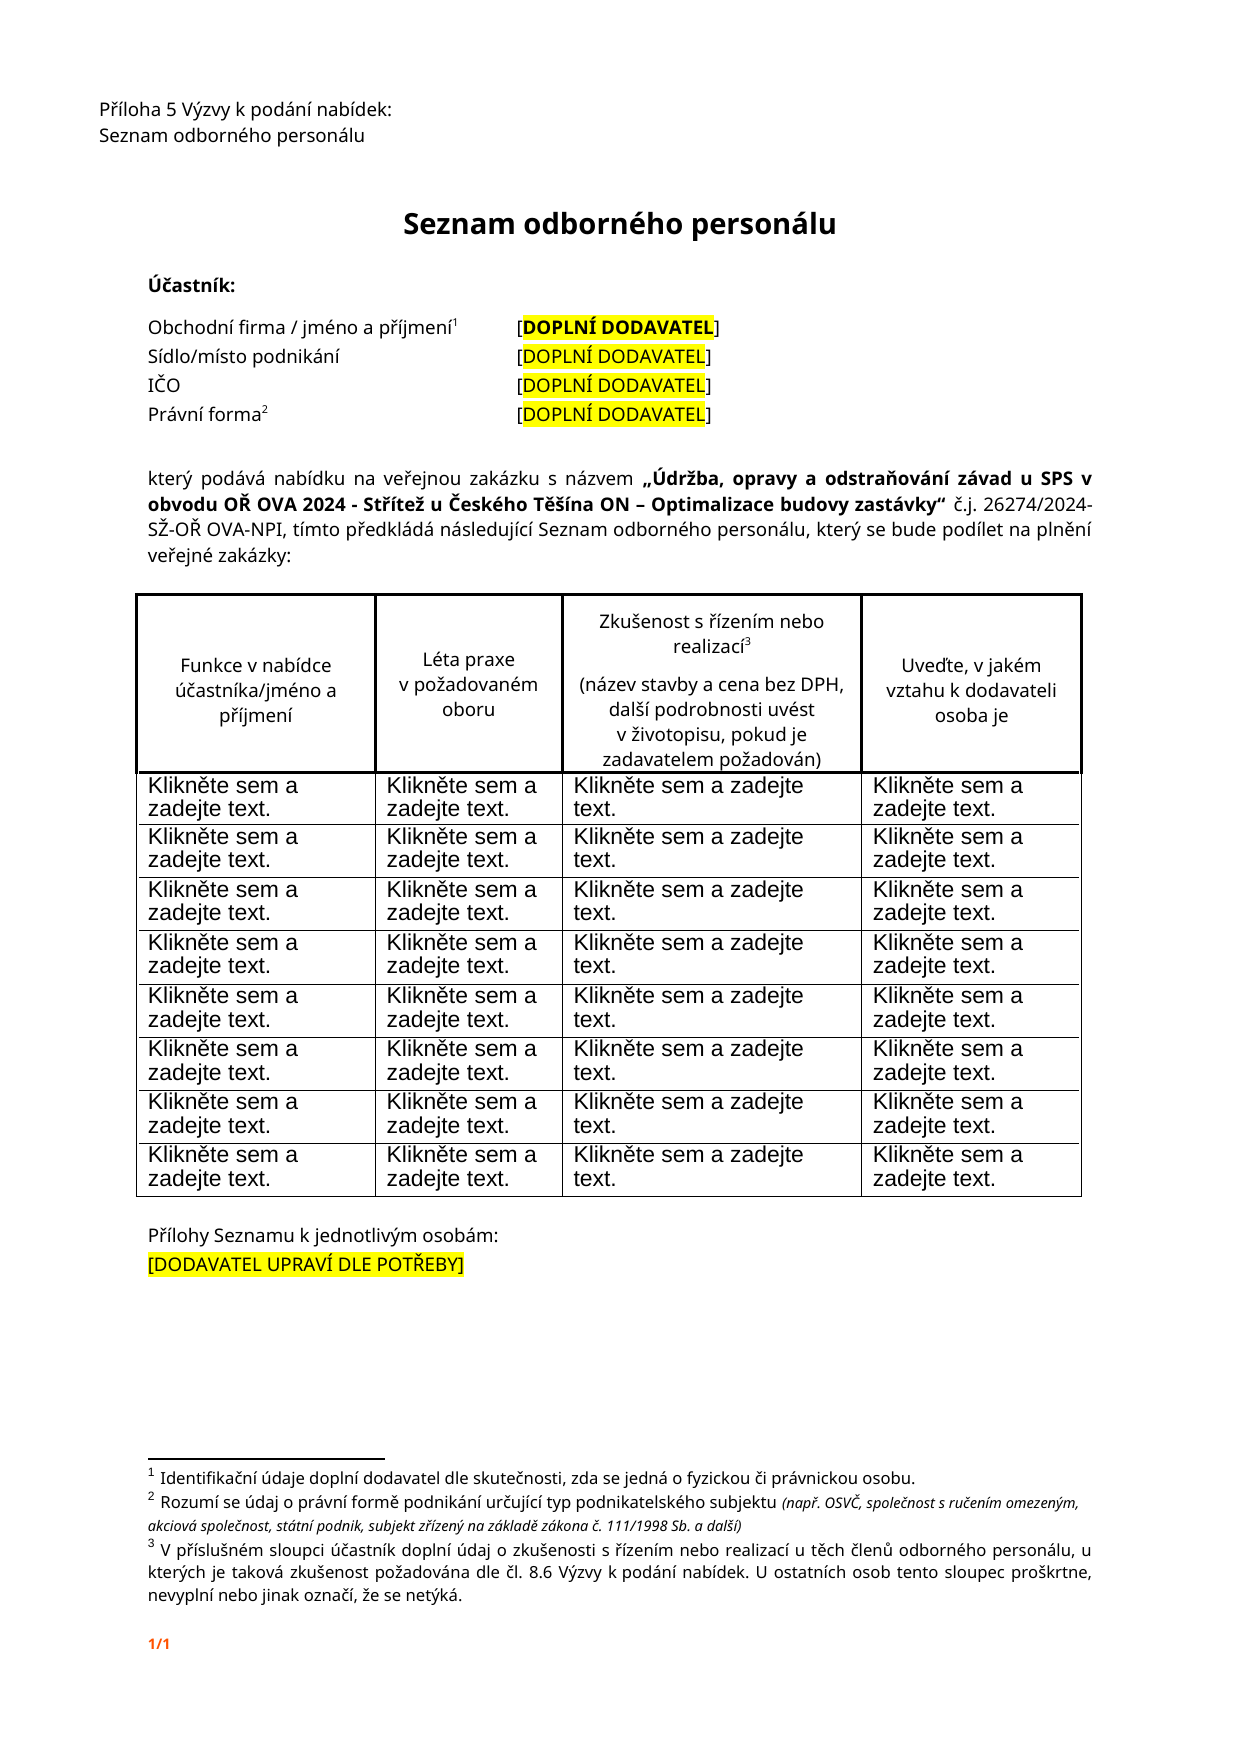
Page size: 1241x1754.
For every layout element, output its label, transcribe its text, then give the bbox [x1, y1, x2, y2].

table_header Zkušenost s řízením nebo realizací (název stavby a cena bez DPH, další podrobnosti uvést v životopisu, pokud je zadavatelem požadován) [564, 596, 860, 771]
text IČO [148, 369, 1093, 398]
text Sídlo/místo podnikání [DOPLNÍ DODAVATEL] [148, 340, 1093, 369]
text Obchodní firma / jméno a příjmení [148, 311, 1093, 340]
text [DODAVATEL UPRAVÍ DLE POTŘEBY] [148, 1248, 1092, 1277]
text Účastník: [148, 268, 1093, 299]
table_header Léta praxe v požadovaném oboru [377, 596, 561, 771]
table_header Uveďte, v jakém vztahu k dodavateli osoba je [863, 596, 1080, 771]
text Právní forma [148, 398, 1093, 427]
text Přílohy Seznamu k jednotlivým osobám: [148, 1223, 1093, 1248]
title Seznam odborného personálu [148, 203, 1093, 243]
table_header Funkce v nabídce účastníka/jméno a příjmení [138, 596, 374, 771]
text který podává nabídku na veřejnou zakázku s názvem „Údržba, opravy a odstraňování závad u SPS v obvodu OŘ OVA 2024 - Střítež u Českého Těšína ON – Optimalizace budovy zastávky“ č.j. 26274/2024-SŽ-OŘ OVA-NPI, tímto předkládá následující Seznam odborného personálu, který se bude podílet na plnění veřejné zakázky: [148, 465, 1093, 567]
